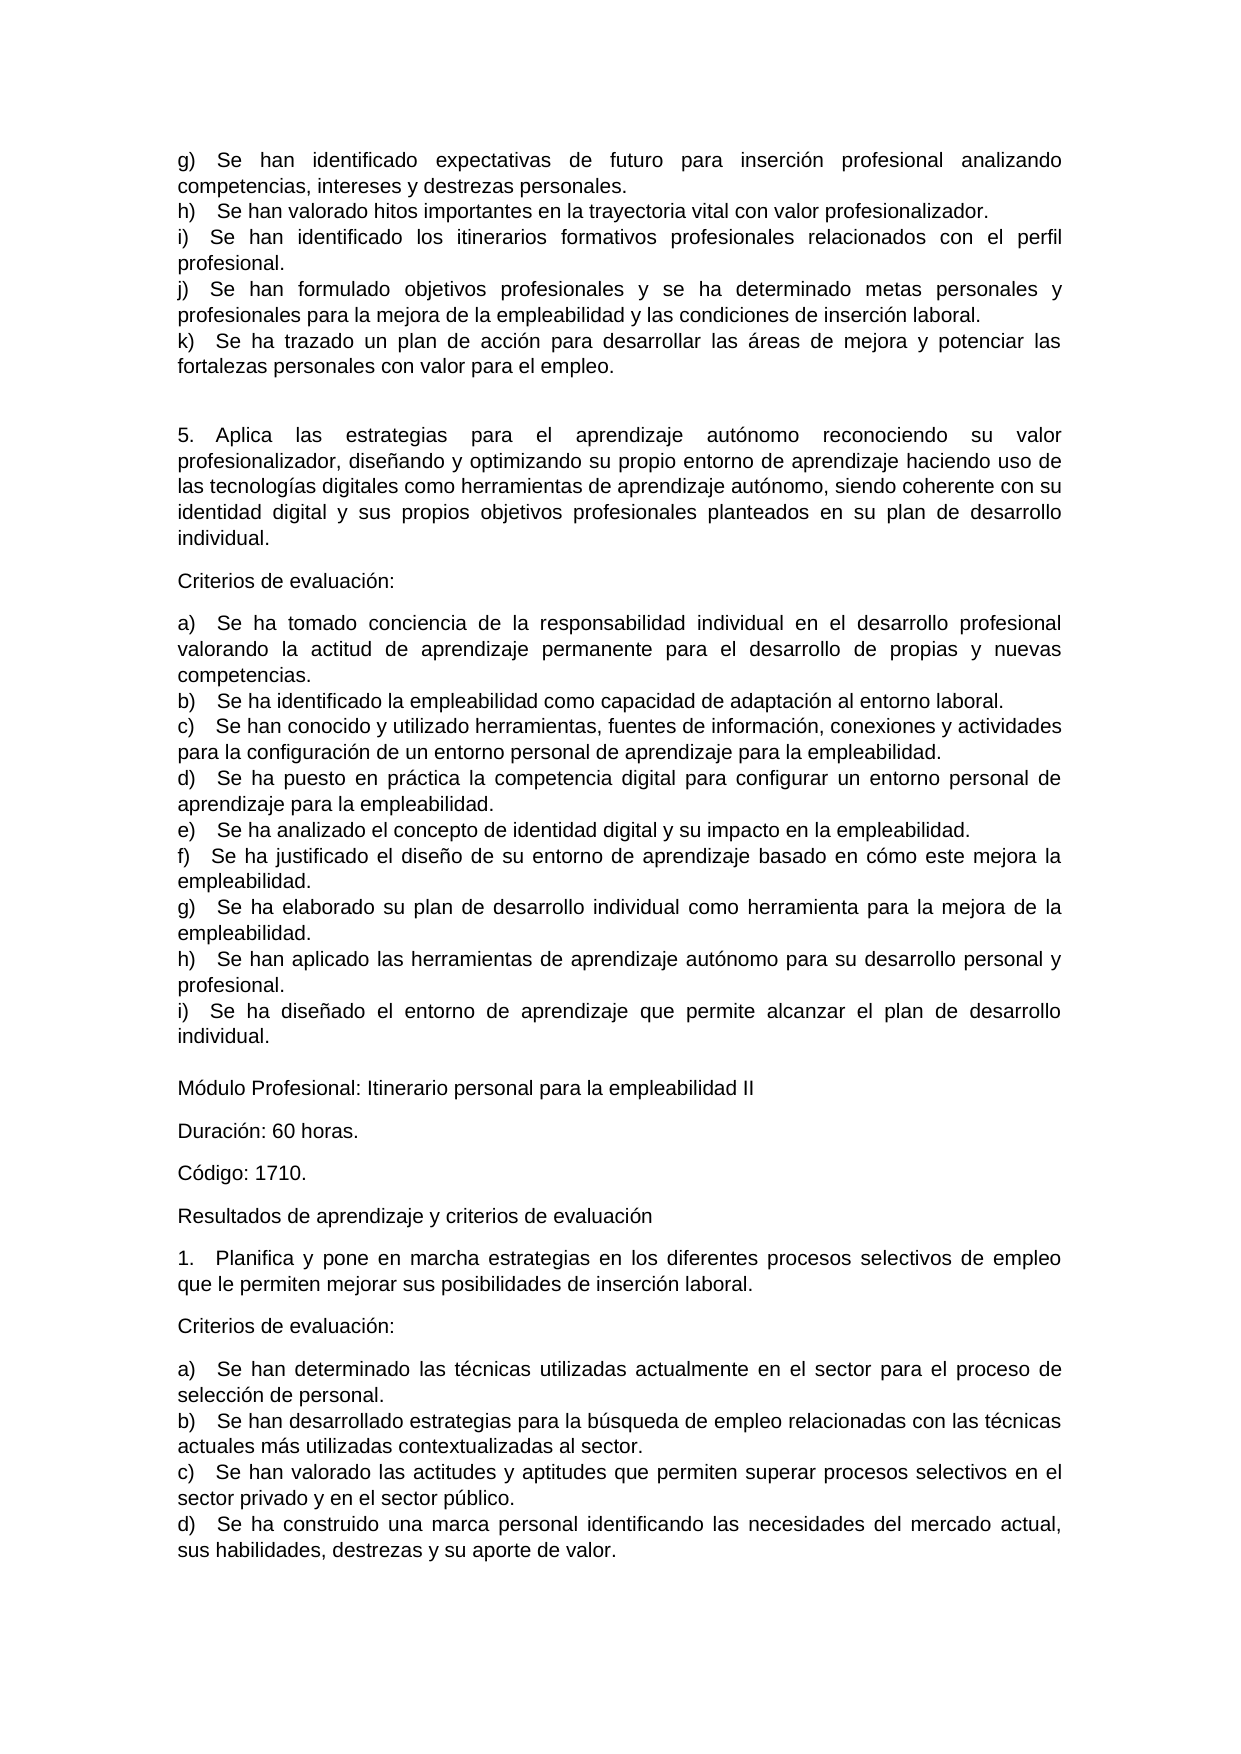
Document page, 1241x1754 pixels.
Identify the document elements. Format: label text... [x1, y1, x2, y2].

text Duración: 60 horas. [177, 1118, 1063, 1142]
text b) Se han desarrollado estrategias para la búsqueda de empleo relacionadas con las técnicas actuales más utilizadas contextualizadas al sector. [177, 1408, 1063, 1458]
text i) Se han identificado los itinerarios formativos profesionales relacionados con el perfil profesional. [177, 225, 1063, 275]
text d) Se ha puesto en práctica la competencia digital para configurar un entorno personal de aprendizaje para la empleabilidad. [177, 766, 1063, 816]
text Resultados de aprendizaje y criterios de evaluación [177, 1203, 1063, 1227]
text e) Se ha analizado el concepto de identidad digital y su impacto en la empleabilidad. [177, 818, 1063, 842]
text h) Se han valorado hitos importantes en la trayectoria vital con valor profesionalizador. [177, 199, 1063, 223]
text h) Se han aplicado las herramientas de aprendizaje autónomo para su desarrollo personal y profesional. [177, 947, 1063, 997]
text j) Se han formulado objetivos profesionales y se ha determinado metas personales y profesionales para la mejora de la empleabilidad y las condiciones de inserción laboral. [177, 277, 1063, 327]
text Código: 1710. [177, 1161, 1063, 1185]
text Criterios de evaluación: [177, 568, 1063, 592]
text k) Se ha trazado un plan de acción para desarrollar las áreas de mejora y potenciar las fortalezas personales con valor para el empleo. [177, 328, 1063, 378]
text a) Se han determinado las técnicas utilizadas actualmente en el sector para el proceso de selección de personal. [177, 1357, 1063, 1407]
text Módulo Profesional: Itinerario personal para la empleabilidad II [177, 1076, 1063, 1100]
text a) Se ha tomado conciencia de la responsabilidad individual en el desarrollo profesional valorando la actitud de aprendizaje permanente para el desarrollo de propias y nuevas competencias. [177, 611, 1063, 687]
text 5. Aplica las estrategias para el aprendizaje autónomo reconociendo su valor profesionalizador, diseñando y optimizando su propio entorno de aprendizaje haciendo uso de las tecnologías digitales como herramientas de aprendizaje autónomo, siendo coherente con su identidad digital y sus propios objetivos profesionales planteados en su plan de desarrollo individual. [177, 423, 1063, 550]
text c) Se han conocido y utilizado herramientas, fuentes de información, conexiones y actividades para la configuración de un entorno personal de aprendizaje para la empleabilidad. [177, 714, 1063, 764]
text d) Se ha construido una marca personal identificando las necesidades del mercado actual, sus habilidades, destrezas y su aporte de valor. [177, 1512, 1063, 1562]
text c) Se han valorado las actitudes y aptitudes que permiten superar procesos selectivos en el sector privado y en el sector público. [177, 1460, 1063, 1510]
text g) Se han identificado expectativas de futuro para inserción profesional analizando competencias, intereses y destrezas personales. [177, 148, 1063, 197]
text g) Se ha elaborado su plan de desarrollo individual como herramienta para la mejora de la empleabilidad. [177, 895, 1063, 945]
text b) Se ha identificado la empleabilidad como capacidad de adaptación al entorno laboral. [177, 688, 1063, 712]
text i) Se ha diseñado el entorno de aprendizaje que permite alcanzar el plan de desarrollo individual. [177, 998, 1063, 1048]
text Criterios de evaluación: [177, 1314, 1063, 1338]
text f) Se ha justificado el diseño de su entorno de aprendizaje basado en cómo este mejora la empleabilidad. [177, 843, 1063, 893]
text 1. Planifica y pone en marcha estrategias en los diferentes procesos selectivos de empleo que le permiten mejorar sus posibilidades de inserción laboral. [177, 1246, 1063, 1296]
